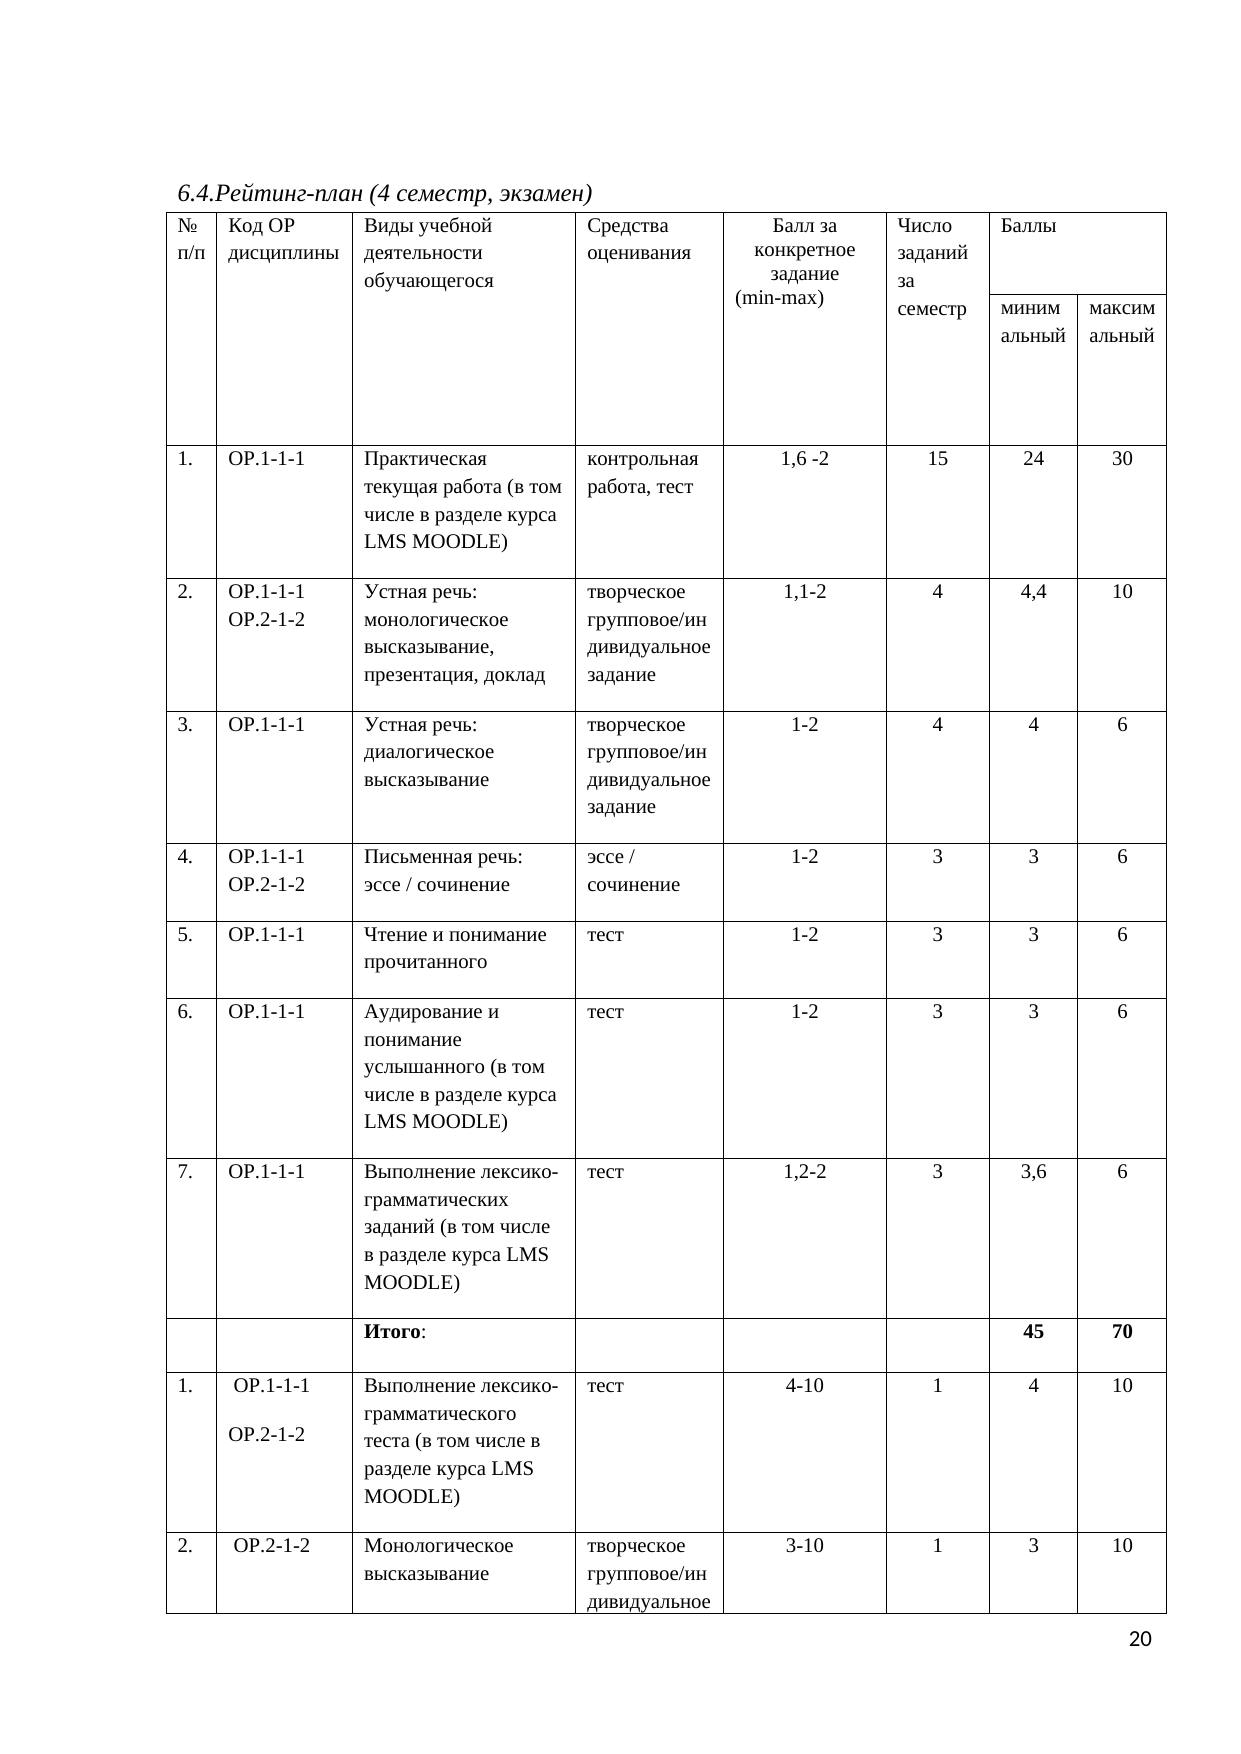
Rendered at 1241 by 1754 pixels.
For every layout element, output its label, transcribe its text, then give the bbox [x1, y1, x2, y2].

table_cell 6 [1078, 999, 1166, 1158]
table_cell [724, 1319, 886, 1372]
table_cell минимальный [990, 295, 1077, 445]
table_cell творческое групповое/индивидуальное задание [576, 712, 723, 843]
table_cell максимальный [1078, 295, 1166, 445]
table_cell 6. [167, 999, 216, 1158]
table_cell 10 [1078, 1373, 1166, 1532]
table_cell 3. [167, 712, 216, 843]
table_cell тест [576, 1373, 723, 1532]
table_cell 10 [1078, 1533, 1166, 1613]
table_cell 4,4 [990, 579, 1077, 711]
table_cell ОР.1-1-1 [217, 922, 352, 998]
table_cell 6 [1078, 844, 1166, 921]
table_header Баллы [990, 213, 1166, 294]
table_cell тест [576, 922, 723, 998]
table_cell Устная речь: диалогическое высказывание [353, 712, 575, 843]
table_cell 6 [1078, 1159, 1166, 1318]
table_cell [576, 1319, 723, 1372]
table_cell 45 [990, 1319, 1077, 1372]
table_cell ОР.1-1-1 [217, 446, 352, 578]
table_cell 1. [167, 1373, 216, 1532]
table_cell 10 [1078, 579, 1166, 711]
table_cell Практическая текущая работа (в том числе в разделе курса LMS MOODLE) [353, 446, 575, 578]
table_header Виды учебной деятельности обучающегося [353, 213, 575, 445]
table_cell Устная речь: монологическое высказывание, презентация, доклад [353, 579, 575, 711]
table_cell 5. [167, 922, 216, 998]
table_header Балл за конкретное задание (min-max) [724, 213, 886, 445]
table_cell [217, 1319, 352, 1372]
table_cell ОР.1-1-1 [217, 999, 352, 1158]
text 6.4.Рейтинг-план (4 семестр, экзамен) [177, 178, 1152, 207]
table_cell ОР.1-1-1 ОР.2-1-2 [217, 579, 352, 711]
table_cell ОР.2-1-2 [217, 1533, 352, 1613]
table_cell ОР.1-1-1 [217, 712, 352, 843]
table_cell 1-2 [724, 999, 886, 1158]
table_cell 1,1-2 [724, 579, 886, 711]
table_cell тест [576, 999, 723, 1158]
table_cell Чтение и понимание прочитанного [353, 922, 575, 998]
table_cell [353, 1533, 575, 1613]
table_cell 6 [1078, 712, 1166, 843]
table_cell ОР.1-1-1 ОР.2-1-2 [217, 844, 352, 921]
table_cell контрольная работа, тест [576, 446, 723, 578]
table_header Число заданий за семестр [887, 213, 989, 445]
table_header Код ОР дисциплины [217, 213, 352, 445]
table_cell 1-2 [724, 844, 886, 921]
table_cell 3 [887, 1159, 989, 1318]
table_cell 2. [167, 1533, 216, 1613]
table_cell ОР.1-1-1 ОР.2-1-2 [217, 1373, 352, 1532]
table_cell 4 [887, 579, 989, 711]
table_cell 1 [887, 1373, 989, 1532]
table_cell 3 [990, 922, 1077, 998]
table_cell 4 [990, 1373, 1077, 1532]
table_cell 3 [887, 922, 989, 998]
table_cell 4 [887, 712, 989, 843]
table_cell 1-2 [724, 712, 886, 843]
table_cell Аудирование и понимание услышанного (в том числе в разделе курса LMS MOODLE) [353, 999, 575, 1158]
table_cell 24 [990, 446, 1077, 578]
table_cell 1-2 [724, 922, 886, 998]
table_cell 3-10 [724, 1533, 886, 1613]
table_cell 3 [990, 1533, 1077, 1613]
table_cell 3,6 [990, 1159, 1077, 1318]
table_cell 4 [990, 712, 1077, 843]
table_cell 15 [887, 446, 989, 578]
table_cell творческое групповое/индивидуальное задание [576, 579, 723, 711]
table_cell Письменная речь: эссе / сочинение [353, 844, 575, 921]
table_cell 1,2-2 [724, 1159, 886, 1318]
table_cell 3 [990, 999, 1077, 1158]
table_cell 7. [167, 1159, 216, 1318]
table_cell 70 [1078, 1319, 1166, 1372]
table_cell 4. [167, 844, 216, 921]
table_cell 1. [167, 446, 216, 578]
table_cell 1 [887, 1533, 989, 1613]
table_cell Выполнение лексико-грамматических заданий (в том числе в разделе курса LMS MOODLE) [353, 1159, 575, 1318]
table_cell 6 [1078, 922, 1166, 998]
table_cell 3 [887, 999, 989, 1158]
table_cell тест [576, 1159, 723, 1318]
table_cell Выполнение лексико-грамматического теста (в том числе в разделе курса LMS MOODLE) [353, 1373, 575, 1532]
table_cell 4-10 [724, 1373, 886, 1532]
table_cell [887, 1319, 989, 1372]
table_cell 3 [990, 844, 1077, 921]
table_cell ОР.1-1-1 [217, 1159, 352, 1318]
table_cell 1,6 -2 [724, 446, 886, 578]
table_cell эссе / сочинение [576, 844, 723, 921]
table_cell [576, 1533, 723, 1613]
table_cell 30 [1078, 446, 1166, 578]
table_cell 2. [167, 579, 216, 711]
table_header № п/п [167, 213, 216, 445]
table_cell 3 [887, 844, 989, 921]
table_cell [167, 1319, 216, 1372]
table_cell Итого: [353, 1319, 575, 1372]
table_header Средства оценивания [576, 213, 723, 445]
